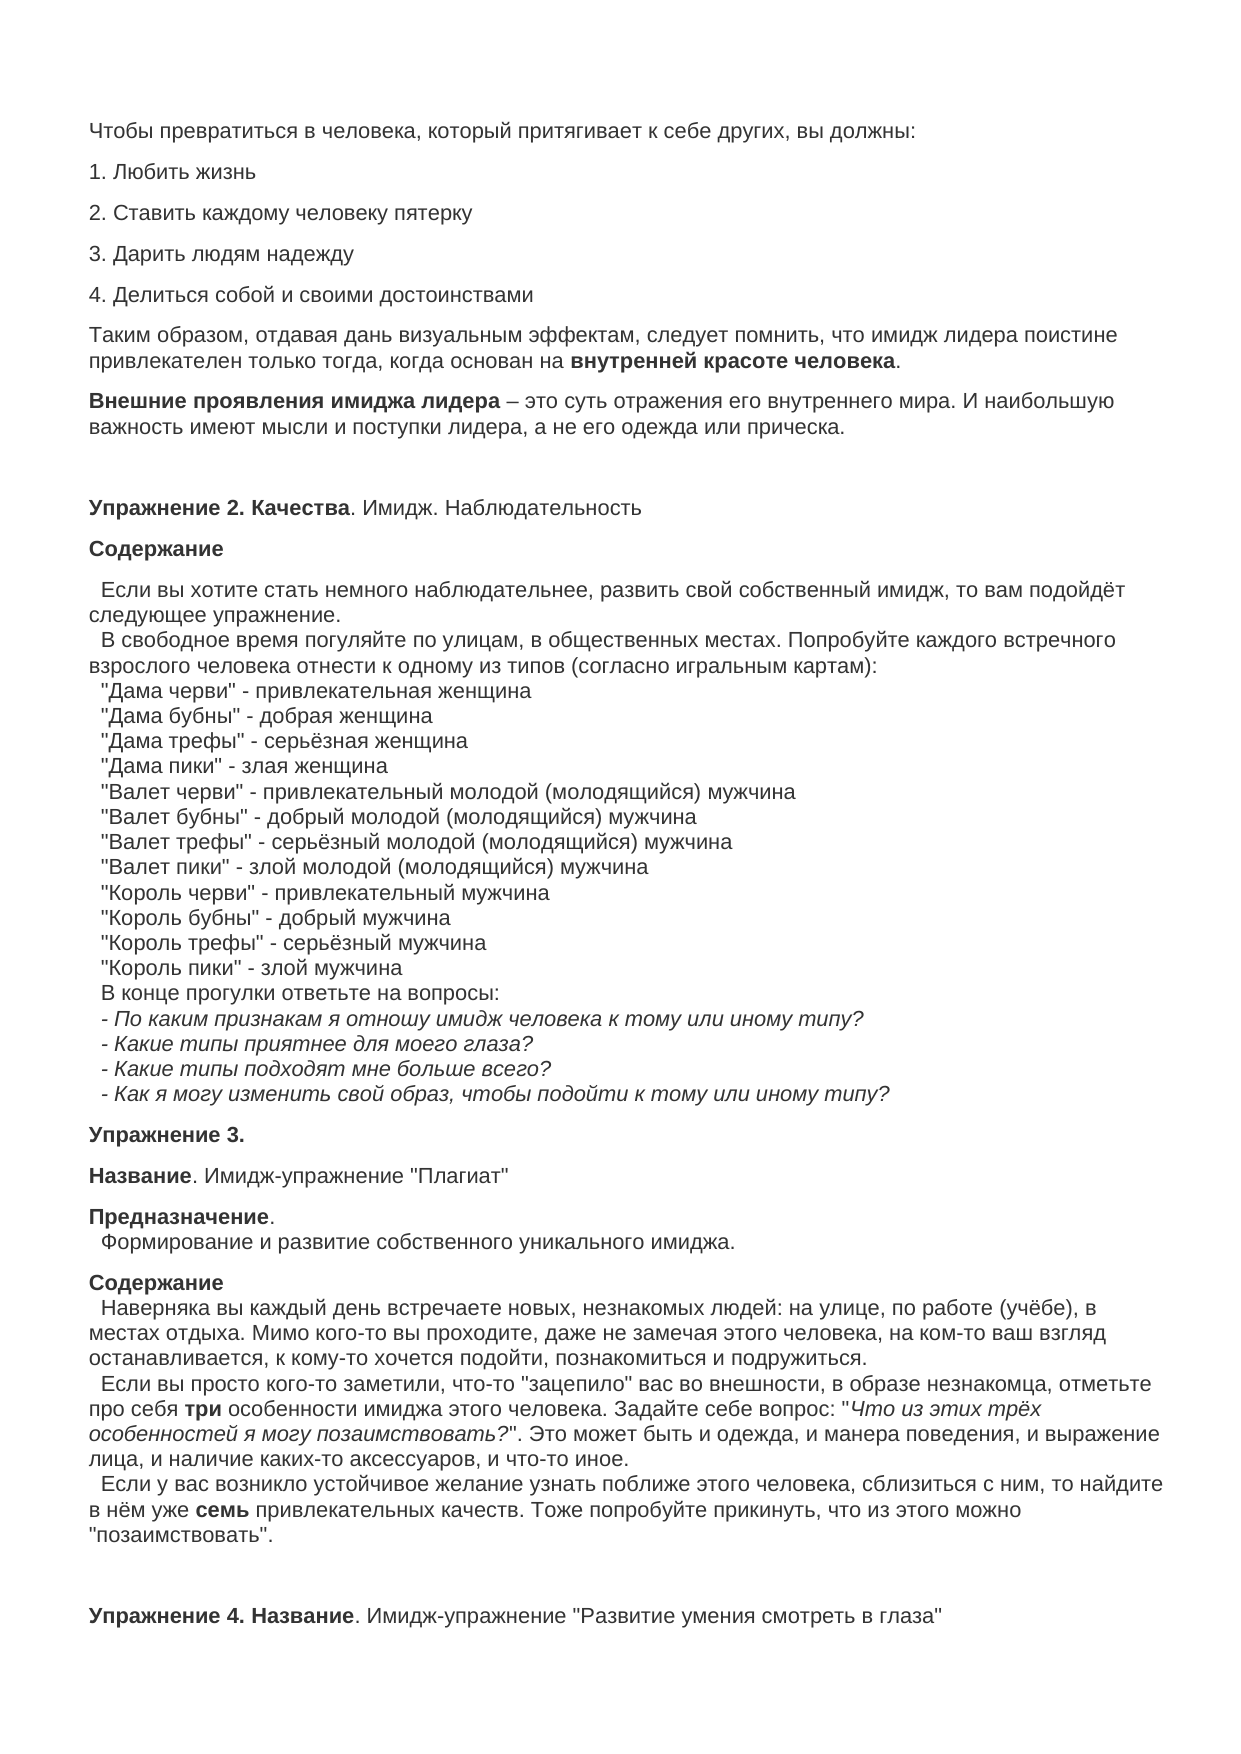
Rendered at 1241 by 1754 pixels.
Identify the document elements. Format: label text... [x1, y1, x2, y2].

text 3. Дарить людям надежду [88, 241, 1166, 266]
text Название. Имидж-упражнение "Плагиат" [88, 1163, 1166, 1188]
text 2. Ставить каждому человеку пятерку [88, 200, 1166, 225]
text Чтобы превратиться в человека, который притягивает к себе других, вы должны: [88, 118, 1166, 143]
text Содержание [88, 536, 1166, 561]
text Предназначение. Формирование и развитие собственного уникального имиджа. [88, 1203, 1166, 1254]
text 1. Любить жизнь [88, 159, 1166, 184]
text Внешние проявления имиджа лидера – это суть отражения его внутреннего мира. И наибольшую важность имеют мысли и поступки лидера, а не его одежда или прическа. [88, 388, 1166, 439]
text Таким образом, отдавая дань визуальным эффектам, следует помнить, что имидж лидера поистине привлекателен только тогда, когда основан на внутренней красоте человека. [88, 322, 1166, 373]
text Упражнение 4. Название. Имидж-упражнение "Развитие умения смотреть в глаза" [88, 1603, 1166, 1628]
text Содержание Наверняка вы каждый день встречаете новых, незнакомых людей: на улице, по работе (учёбе), в местах отдыха. Мимо кого-то вы проходите, даже не замечая этого человека, на ком-то ваш взгляд останавливается, к кому-то хочется подойти, познакомиться и подружиться. Если вы просто кого-то заметили, что-то "зацепило" вас во внешности, в образе незнакомца, отметьте про себя три особенности имиджа этого человека. Задайте себе вопрос: "Что из этих трёх особенностей я могу позаимствовать?". Это может быть и одежда, и манера поведения, и выражение лица, и наличие каких-то аксессуаров, и что-то иное. Если у вас возникло устойчивое желание узнать поближе этого человека, сблизиться с ним, то найдите в нём уже семь привлекательных качеств. Тоже попробуйте прикинуть, что из этого можно "позаимствовать". [88, 1269, 1166, 1547]
text 4. Делиться собой и своими достоинствами [88, 281, 1166, 307]
text Упражнение 2. Качества. Имидж. Наблюдательность [88, 495, 1166, 520]
text Упражнение 3. [88, 1122, 1166, 1147]
text Если вы хотите стать немного наблюдательнее, развить свой собственный имидж, то вам подойдёт следующее упражнение. В свободное время погуляйте по улицам, в общественных местах. Попробуйте каждого встречного взрослого человека отнести к одному из типов (согласно игральным картам): "Дама черви" - привлекательная женщина "Дама бубны" - добрая женщина "Дама трефы" - серьёзная женщина "Дама пики" - злая женщина "Валет черви" - привлекательный молодой (молодящийся) мужчина "Валет бубны" - добрый молодой (молодящийся) мужчина "Валет трефы" - серьёзный молодой (молодящийся) мужчина "Валет пики" - злой молодой (молодящийся) мужчина "Король черви" - привлекательный мужчина "Король бубны" - добрый мужчина "Король трефы" - серьёзный мужчина "Король пики" - злой мужчина В конце прогулки ответьте на вопросы: - По каким признакам я отношу имидж человека к тому или иному типу? - Какие типы приятнее для моего глаза? - Какие типы подходят мне больше всего? - Как я могу изменить свой образ, чтобы подойти к тому или иному типу? [88, 577, 1166, 1106]
